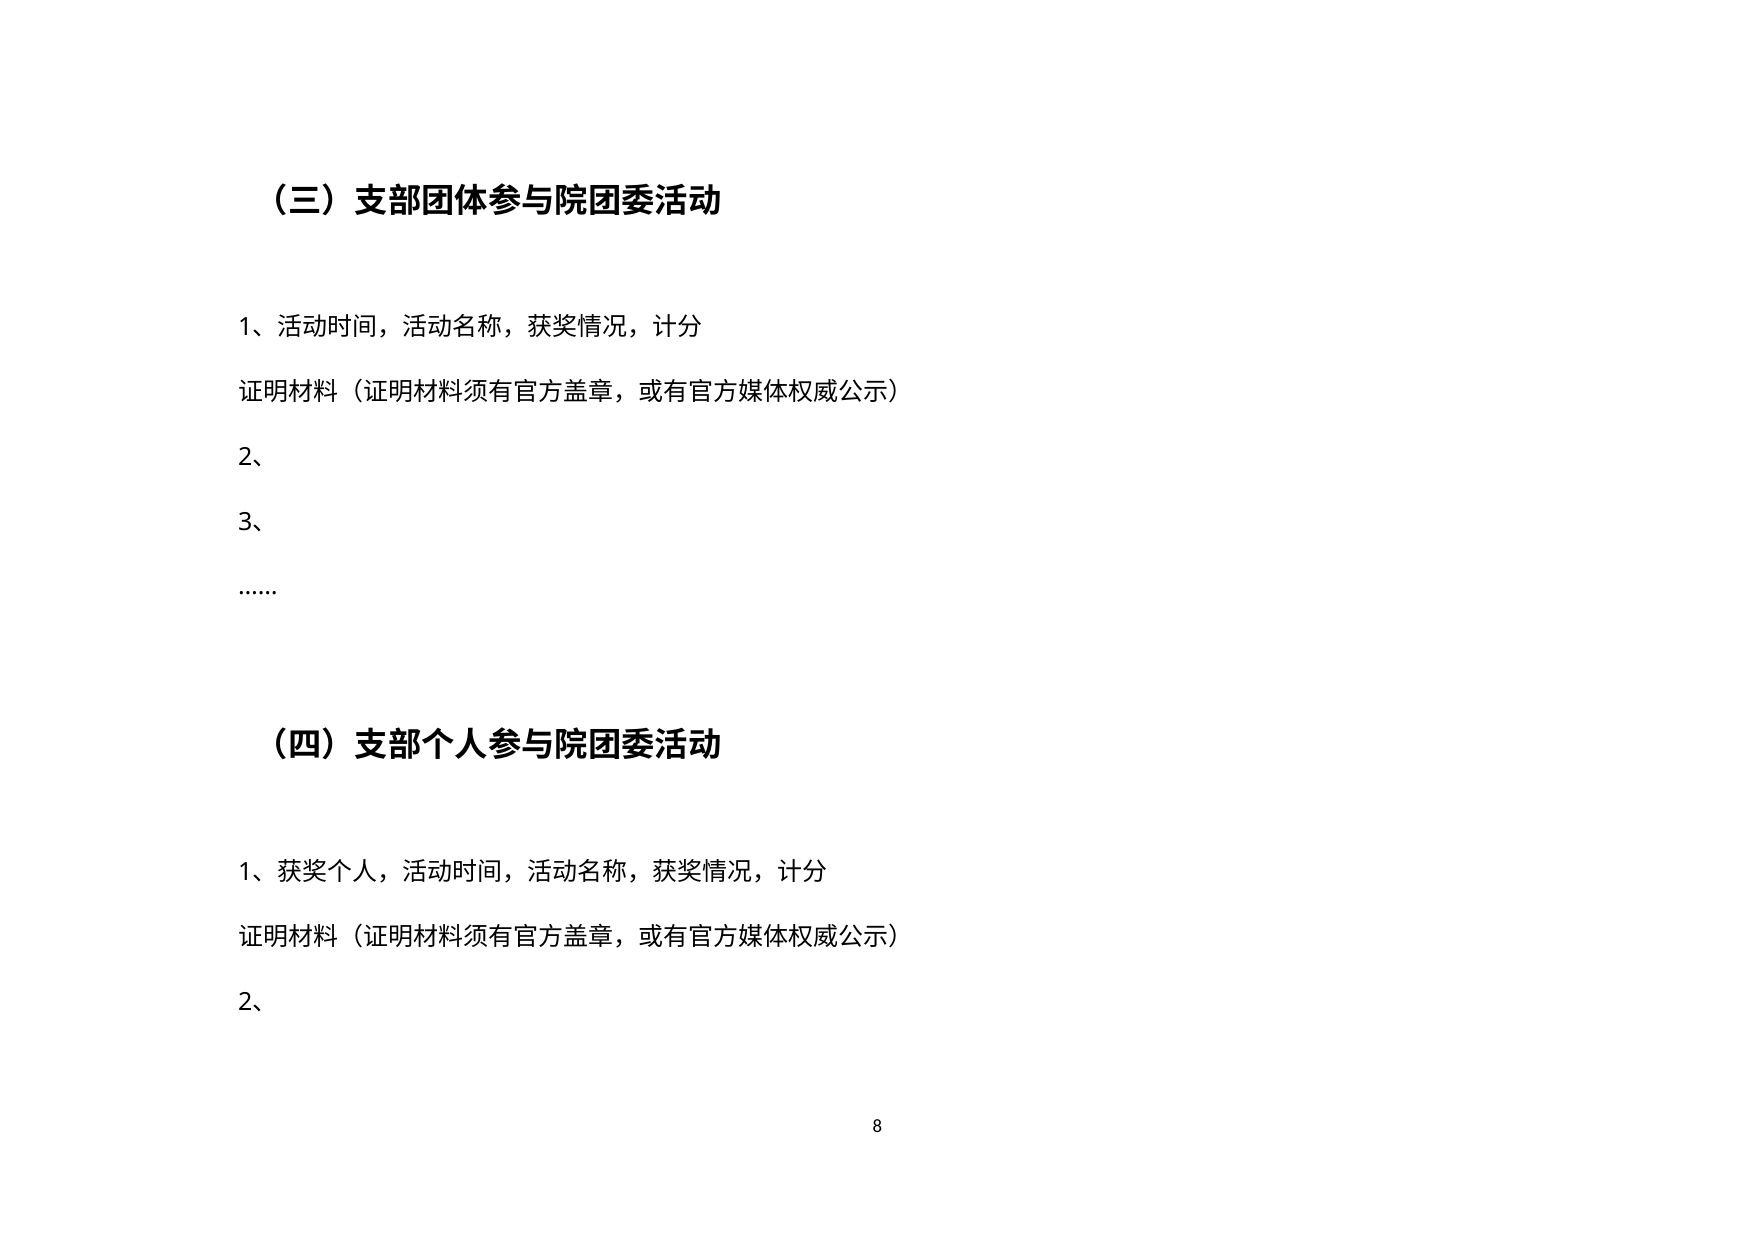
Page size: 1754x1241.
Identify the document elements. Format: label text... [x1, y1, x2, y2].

text 2、 [188, 422, 1566, 487]
text 证明材料（证明材料须有官方盖章，或有官方媒体权威公示） [188, 902, 1566, 967]
subtitle （四）支部个人参与院团委活动 [188, 709, 1566, 774]
text 证明材料（证明材料须有官方盖章，或有官方媒体权威公示） [188, 357, 1566, 422]
text 3、 [188, 487, 1566, 552]
subtitle （三）支部团体参与院团委活动 [188, 165, 1566, 230]
text 2、 [188, 967, 1566, 1032]
text …… [188, 552, 1566, 617]
text 1、活动时间，活动名称，获奖情况，计分 [188, 292, 1566, 357]
text 1、获奖个人，活动时间，活动名称，获奖情况，计分 [188, 837, 1566, 902]
